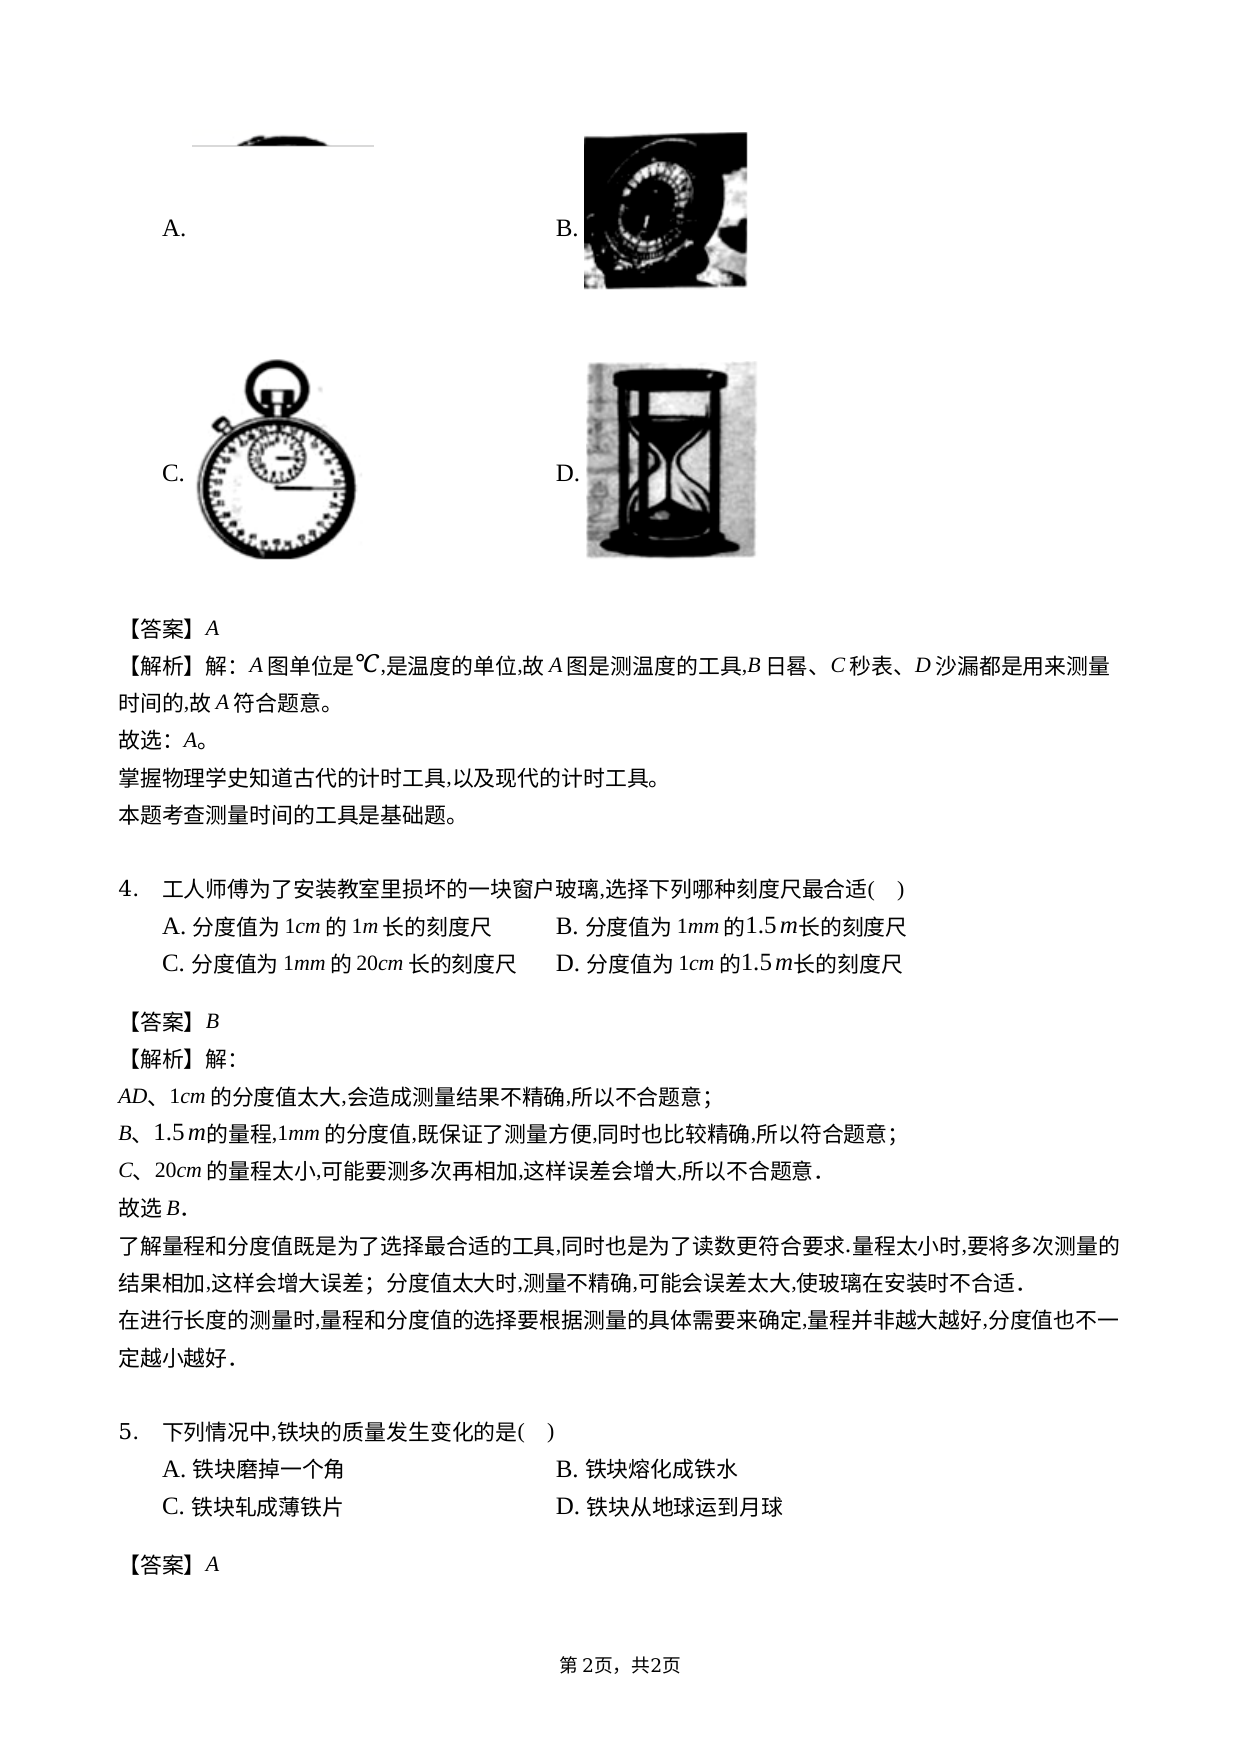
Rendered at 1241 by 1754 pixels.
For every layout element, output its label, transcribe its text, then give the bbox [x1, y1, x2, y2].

picture [192, 129, 374, 294]
list 下列情况中,铁块的质量发生变化的是( ) [118, 1415, 1122, 1447]
picture [191, 358, 367, 564]
list 【解析】解：A图单位是,是温度的单位,故A图是测温度的工具,B日晷、C秒表、D沙漏都是用来测量时间的,故A符合题意。 故选：A。 掌握物理学史知道古代的计时工具,以及现代的计时工具。 本题考查测量时间的工具是基础题。 [118, 648, 1122, 867]
list A. 分度值为1cm的1m长的刻度尺 B. 分度值为1mm的长的刻度尺 C. 分度值为1mm的20cm长的刻度尺 D. 分度值为1cm的长的刻度尺 [162, 909, 1122, 979]
list 【答案】B [118, 1004, 1122, 1037]
list 【解析】解： AD、1cm的分度值太大,会造成测量结果不精确,所以不合题意； B、的量程,1mm的分度值,既保证了测量方便,同时也比较精确,所以符合题意； C、20cm的量程太小,可能要测多次再相加,这样误差会增大,所以不合题意． 故选B． 了解量程和分度值既是为了选择最合适的工具,同时也是为了读数更符合要求量程太小时,要将多次测量的结果相加,这样会增大误差；分度值太大时,测量不精确,可能会误差太大,使玻璃在安装时不合适． 在进行长度的测量时,量程和分度值的选择要根据测量的具体需要来确定,量程并非越大越好,分度值也不一定越小越好． [118, 1042, 1122, 1410]
list 工人师傅为了安装教室里损坏的一块窗户玻璃,选择下列哪种刻度尺最合适( ) [118, 872, 1122, 904]
list A. 铁块磨掉一个角 B. 铁块熔化成铁水 C. 铁块轧成薄铁片 D. 铁块从地球运到月球 [162, 1452, 1122, 1522]
list 【答案】A [118, 1547, 1122, 1580]
picture [584, 132, 752, 294]
picture [586, 361, 762, 564]
list 【答案】A [118, 611, 1122, 644]
